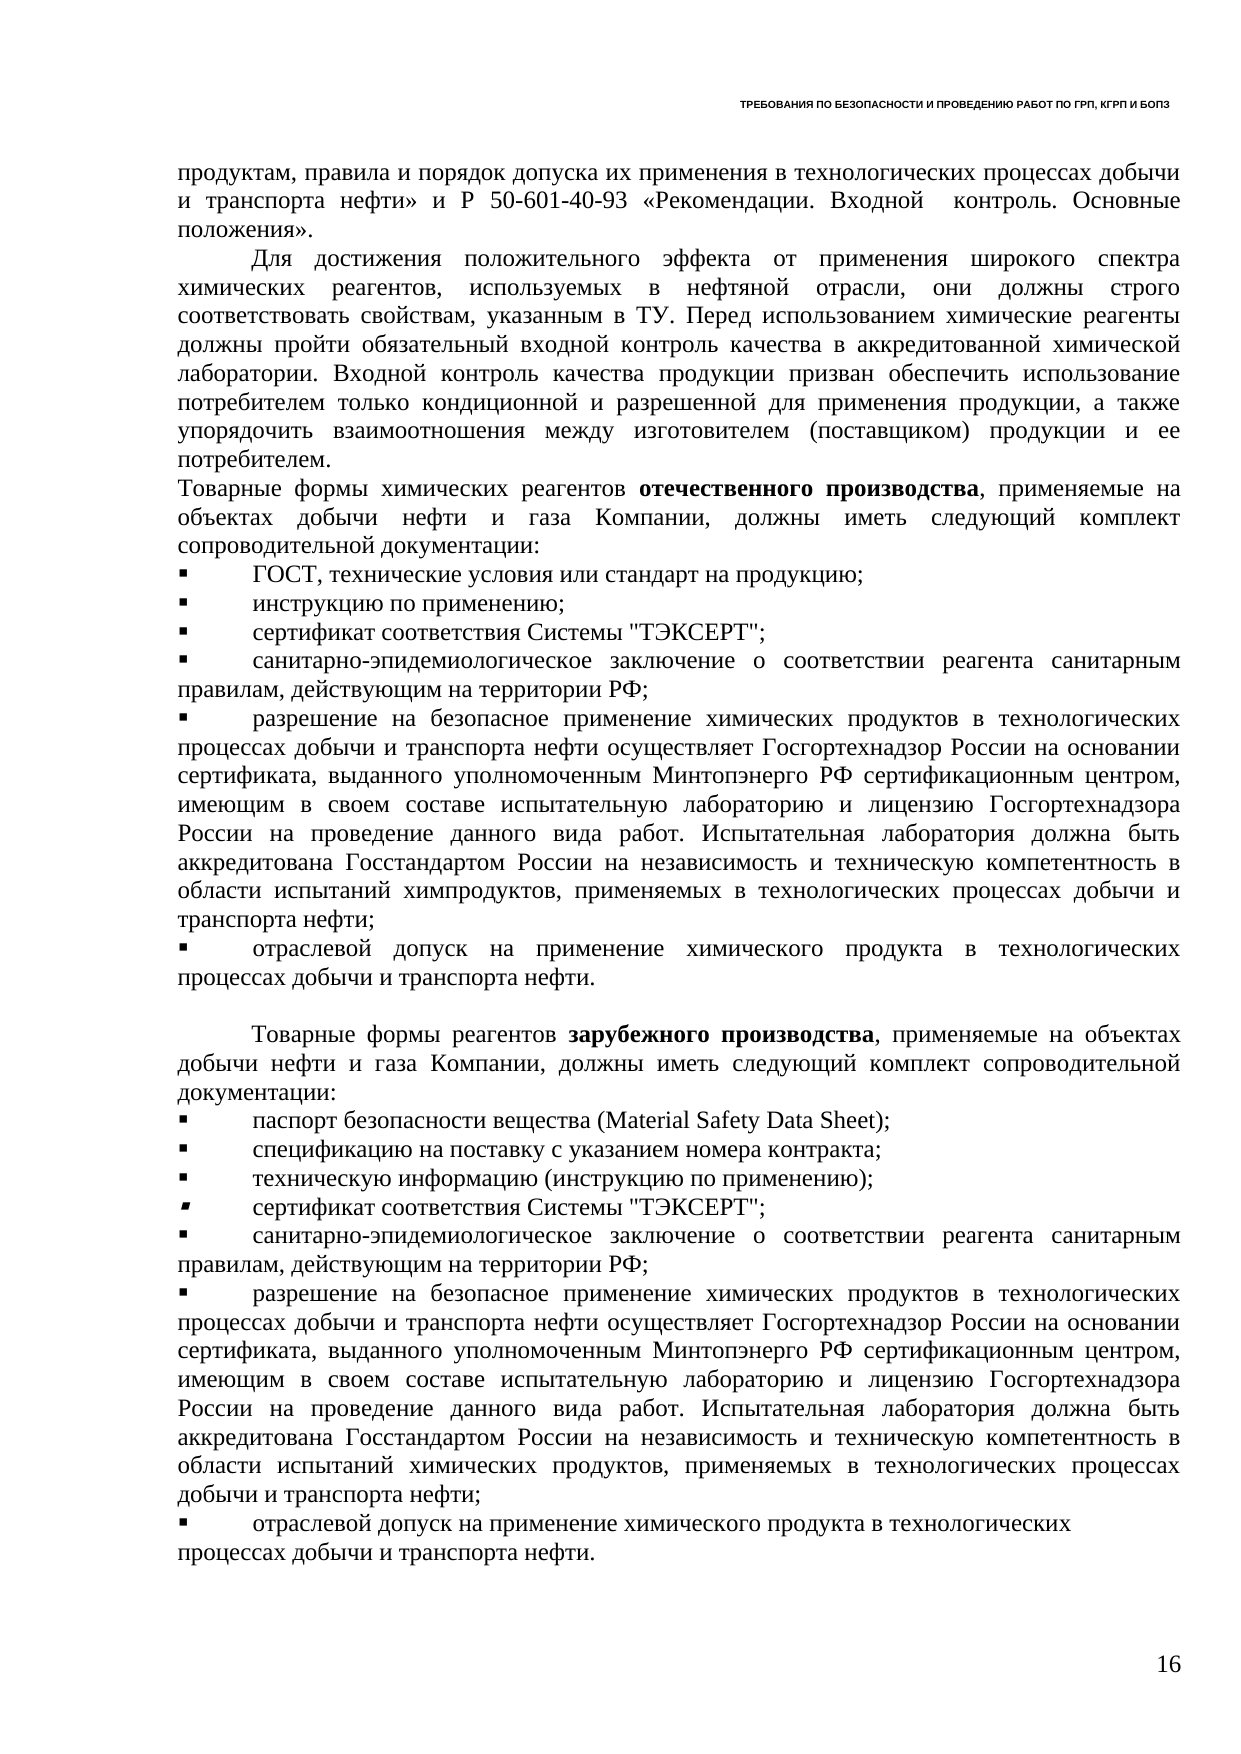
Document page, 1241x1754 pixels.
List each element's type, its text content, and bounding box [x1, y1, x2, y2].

list отраслевой допуск на применение химического продукта в технологических процессах добычи и транспорта нефти. [177, 933, 1181, 990]
list инструкцию по применению; [177, 588, 1181, 617]
list санитарно-эпидемиологическое заключение о соответствии реагента санитарным правилам, действующим на территории РФ; [177, 645, 1181, 703]
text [177, 157, 1181, 243]
list ГОСТ, технические условия или стандарт на продукцию; [177, 559, 1181, 588]
list разрешение на безопасное применение химических продуктов в технологических процессах добычи и транспорта нефти осуществляет Госгортехнадзор России на основании сертификата, выданного уполномоченным Минтопэнерго РФ сертификационным центром, имеющим в своем составе испытательную лабораторию и лицензию Госгортехнадзора России на проведение данного вида работ. Испытательная лаборатория должна быть аккредитована Госстандартом России на независимость и техническую компетентность в области испытаний химических продуктов, применяемых в технологических процессах добычи и транспорта нефти; [177, 1278, 1181, 1508]
list сертификат соответствия Системы "ТЭКСЕРТ"; [177, 617, 1181, 645]
list отраслевой допуск на применение химического продукта в технологических процессах добычи и транспорта нефти. [177, 1508, 1181, 1565]
list разрешение на безопасное применение химических продуктов в технологических процессах добычи и транспорта нефти осуществляет Госгортехнадзор России на основании сертификата, выданного уполномоченным Минтопэнерго РФ сертификационным центром, имеющим в своем составе испытательную лабораторию и лицензию Госгортехнадзора России на проведение данного вида работ. Испытательная лаборатория должна быть аккредитована Госстандартом России на независимость и техническую компетентность в области испытаний химпродуктов, применяемых в технологических процессах добычи и транспорта нефти; [177, 703, 1181, 933]
list сертификат соответствия Системы "ТЭКСЕРТ"; [177, 1192, 1181, 1220]
list санитарно-эпидемиологическое заключение о соответствии реагента санитарным правилам, действующим на территории РФ; [177, 1220, 1181, 1278]
text Для достижения положительного эффекта от применения широкого спектра химических реагентов, используемых в нефтяной отрасли, они должны строго соответствовать свойствам, указанным в ТУ. Перед использованием химические реагенты должны пройти обязательный входной контроль качества в аккредитованной химической лаборатории. Входной контроль качества продукции призван обеспечить использование потребителем только кондиционной и разрешенной для применения продукции, а также упорядочить взаимоотношения между изготовителем (поставщиком) продукции и ее потребителем. [177, 243, 1181, 473]
list техническую информацию (инструкцию по применению); [177, 1163, 1181, 1192]
text Товарные формы реагентов зарубежного производства, применяемые на объектах добычи нефти и газа Компании, должны иметь следующий комплект сопроводительной документации: [177, 1019, 1181, 1105]
text Товарные формы химических реагентов отечественного производства, применяемые на объектах добычи нефти и газа Компании, должны иметь следующий комплект сопроводительной документации: [177, 473, 1181, 559]
list спецификацию на поставку с указанием номера контракта; [177, 1134, 1181, 1163]
list паспорт безопасности вещества (Material Safety Data Sheet); [177, 1105, 1181, 1134]
